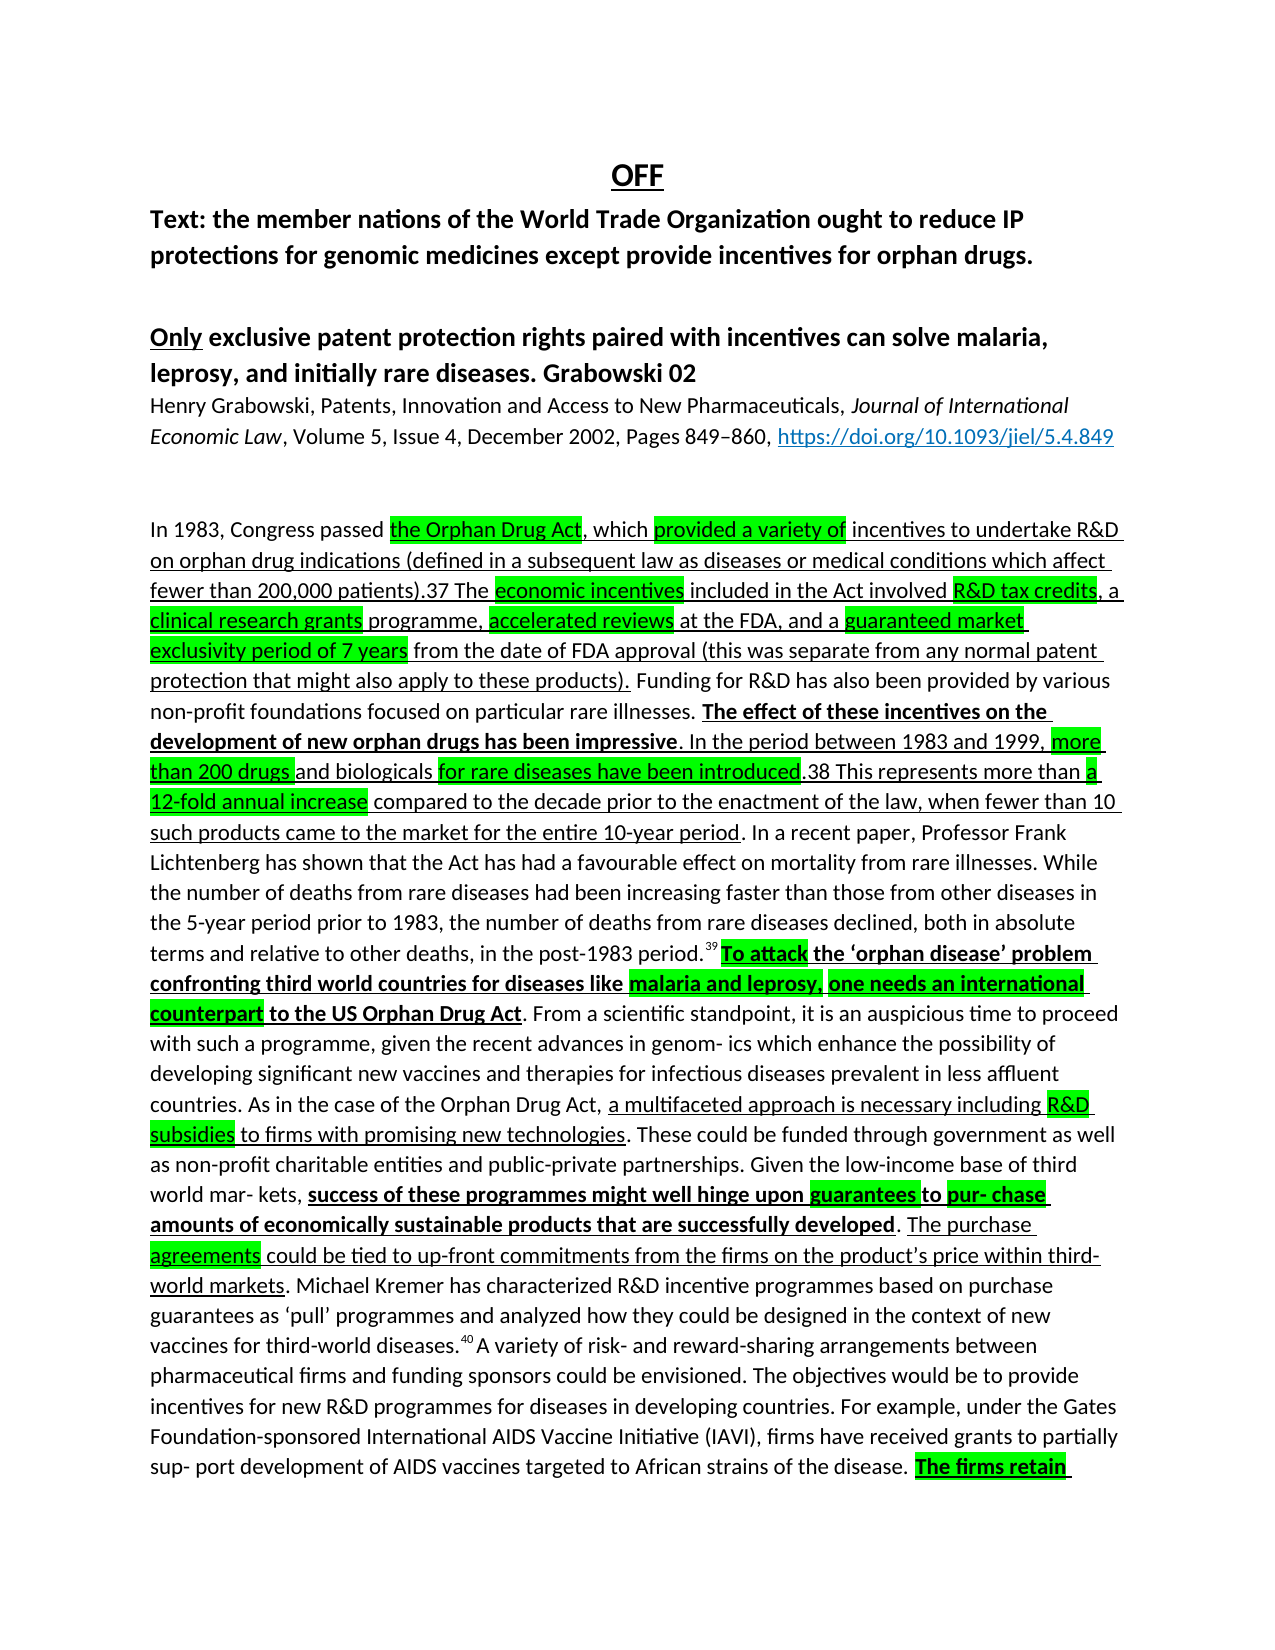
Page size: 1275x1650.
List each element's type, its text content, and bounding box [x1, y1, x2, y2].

text Henry Grabowski, Patents, Innovation and Access to New Pharmaceuticals, Journal of International Economic Law, Volume 5, Issue 4, December 2002, Pages 849–860, https://doi.org/10.1093/jiel/5.4.849 [150, 392, 1125, 450]
subtitle OFF [150, 154, 1125, 195]
subtitle Only exclusive patent protection rights paired with incentives can solve malaria, leprosy, and initially rare diseases. Grabowski 02 [150, 320, 1125, 389]
subtitle Text: the member nations of the World Trade Organization ought to reduce IP protections for genomic medicines except provide incentives for orphan drugs. [150, 202, 1125, 271]
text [150, 516, 1125, 1480]
